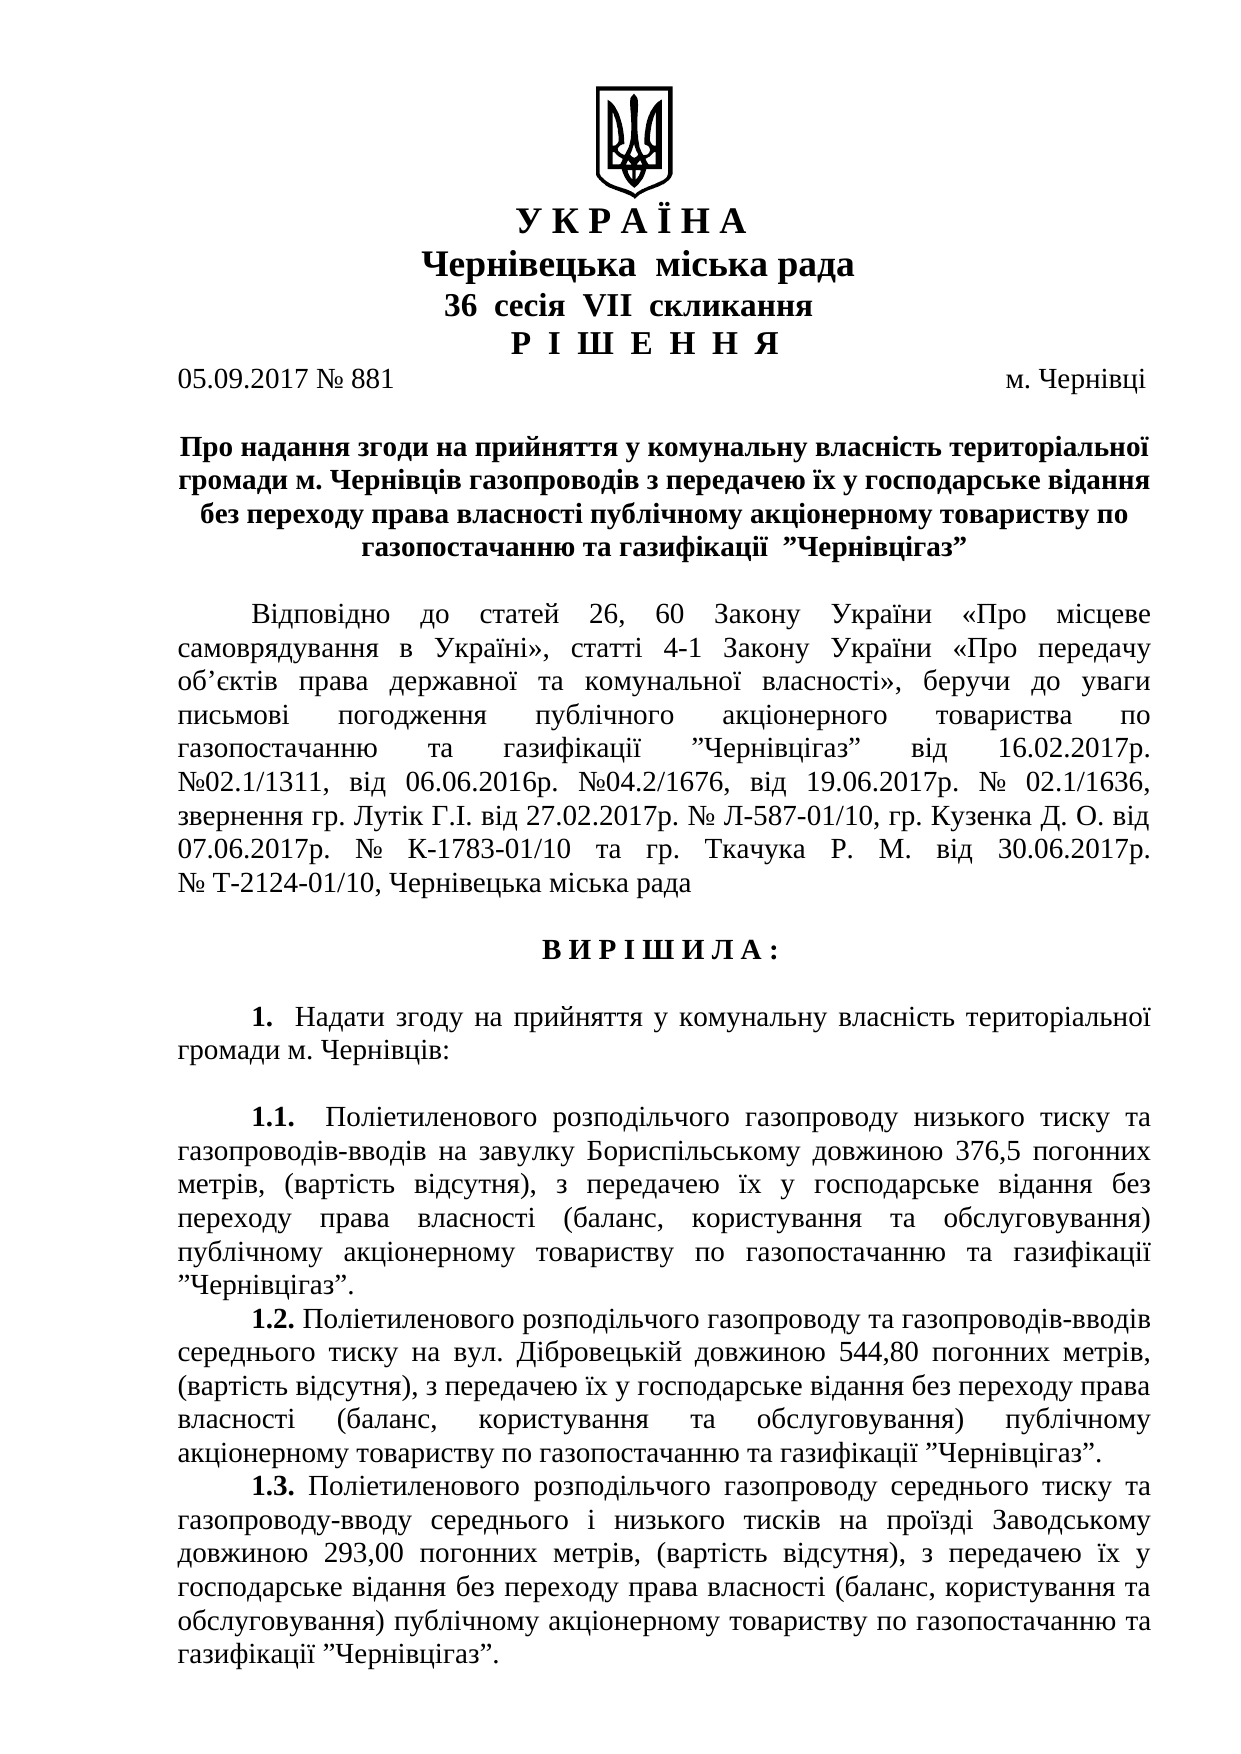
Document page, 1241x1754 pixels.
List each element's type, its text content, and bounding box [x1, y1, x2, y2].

text 1.2. Поліетиленового розподільчого газопроводу та газопроводів-вводів середнього тиску на вул. Дібровецькій довжиною 544,80 погонних метрів, (вартість відсутня), з передачею їх у господарське відання без переходу права власності (баланс, користування та обслуговування) публічному акціонерному товариству по газопостачанню та газифікації ”Чернівцігаз”. [177, 1301, 1152, 1468]
text Відповідно до статей 26, 60 Закону України «Про місцеве самоврядування в Україні», статті 4-1 Закону України «Про передачу об’єктів права державної та комунальної власності», беручи до уваги письмові погодження публічного акціонерного товариства по газопостачанню та газифікації ”Чернівцігаз” від 16.02.2017р. №02.1/1311, від 06.06.2016р. №04.2/1676, від 19.06.2017р. № 02.1/1636, звернення гр. Лутік Г.І. від 27.02.2017р. № Л-587-01/10, гр. Кузенка Д. О. від 07.06.2017р. № К-1783-01/10 та гр. Ткачука Р. М. від 30.06.2017р. № Т-2124-01/10, Чернівецька міська рада [177, 596, 1152, 898]
text Чернівецька міська рада [177, 242, 1152, 285]
text Про надання згоди на прийняття у комунальну власність територіальної громади м. Чернівців газопроводів з передачею їх у господарське відання без переходу права власності публічному акціонерному товариству по газопостачанню та газифікації ”Чернівцігаз” [177, 429, 1152, 563]
text 1. Надати згоду на прийняття у комунальну власність територіальної громади м. Чернівців: [177, 999, 1152, 1066]
text 1.3. Поліетиленового розподільчого газопроводу середнього тиску та газопроводу-вводу середнього і низького тисків на проїзді Заводському довжиною 293,00 погонних метрів, (вартість відсутня), з передачею їх у господарське відання без переходу права власності (баланс, користування та обслуговування) публічному акціонерному товариству по газопостачанню та газифікації ”Чернівцігаз”. [177, 1468, 1152, 1670]
subtitle 05.09.2017 № 881 м. Чернівці [177, 362, 1152, 395]
text В И Р І Ш И Л А : [177, 932, 1152, 965]
text 1.1. Поліетиленового розподільчого газопроводу низького тиску та газопроводів-вводів на завулку Бориспільському довжиною 376,5 погонних метрів, (вартість відсутня), з передачею їх у господарське відання без переходу права власності (баланс, користування та обслуговування) публічному акціонерному товариству по газопостачанню та газифікації ”Чернівцігаз”. [177, 1099, 1152, 1301]
text У К Р А Ї Н А [177, 199, 1152, 242]
subtitle Р І Ш Е Н Н Я [177, 323, 1152, 362]
text 36 сесія VІІ скликання [177, 285, 1152, 323]
